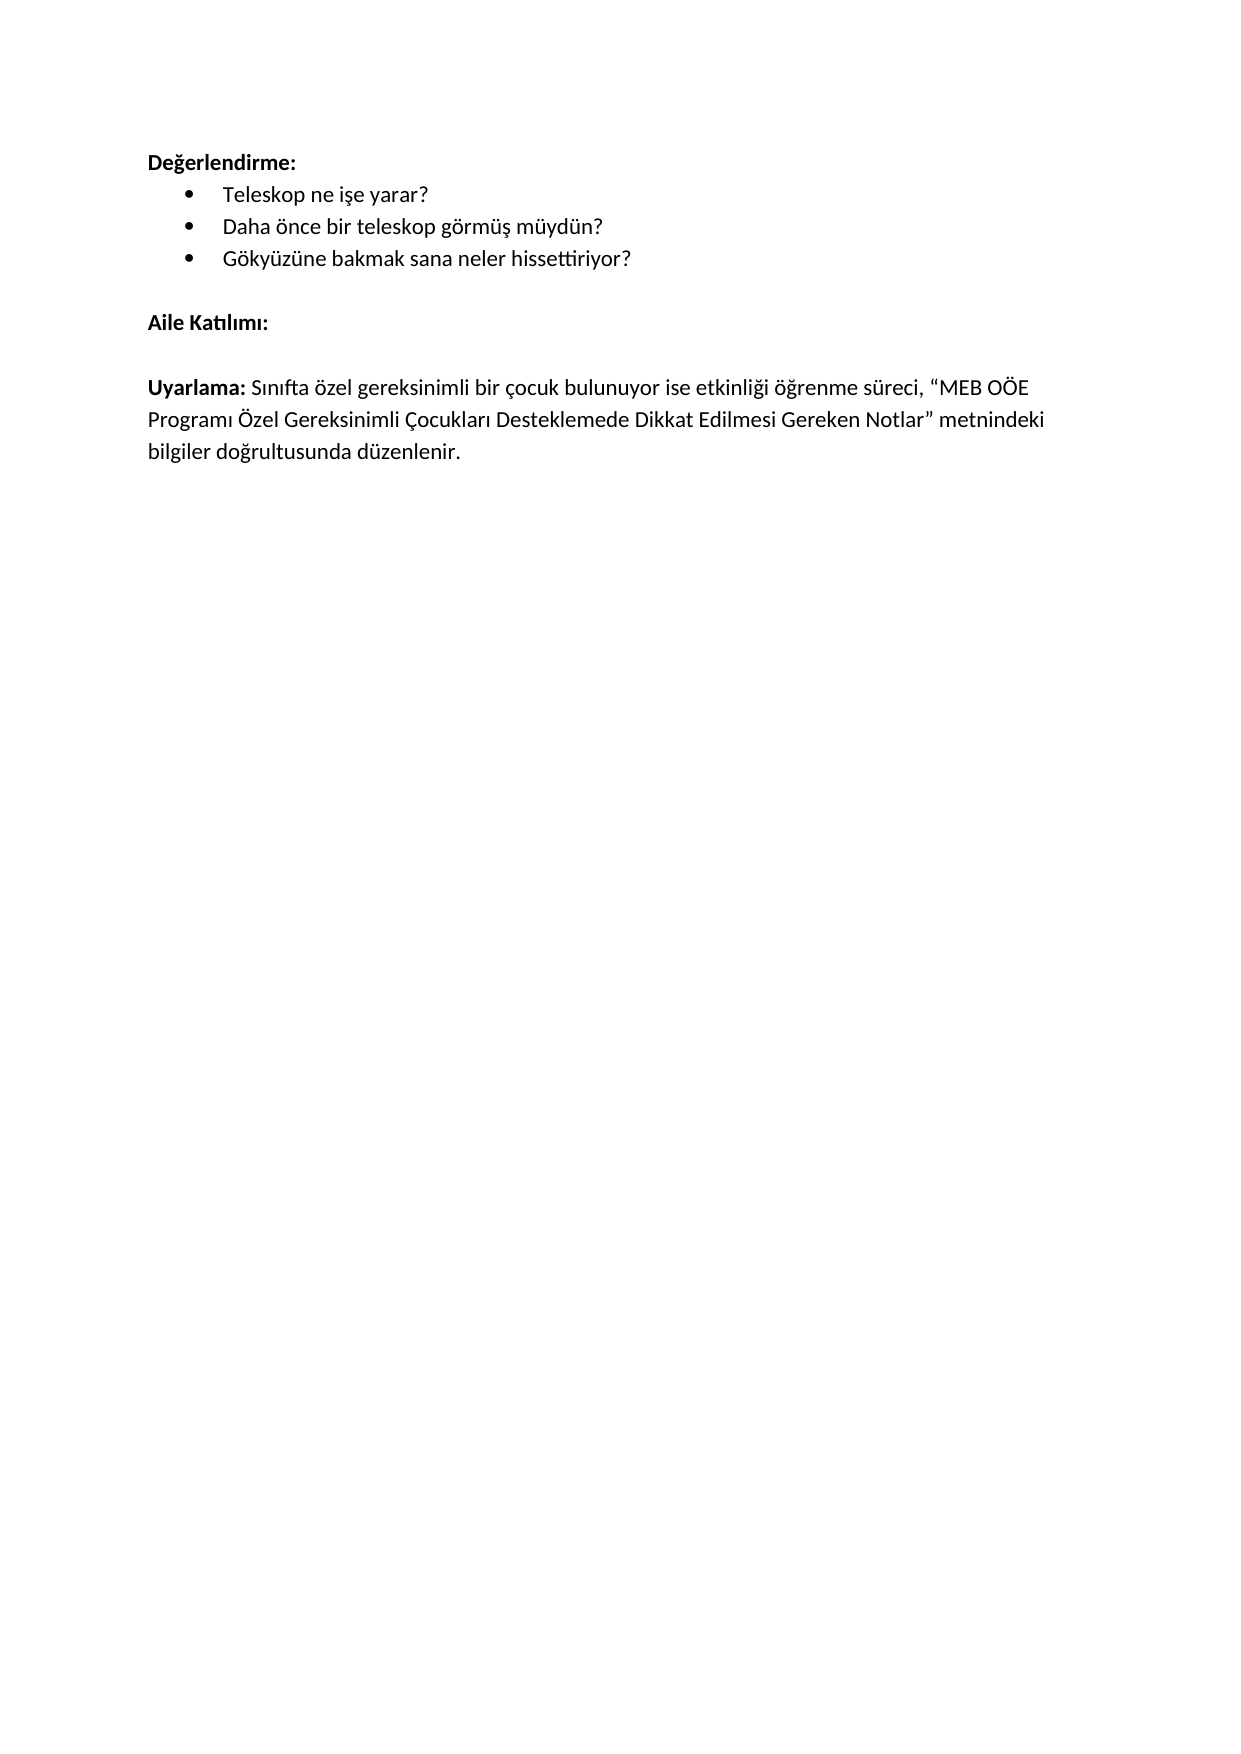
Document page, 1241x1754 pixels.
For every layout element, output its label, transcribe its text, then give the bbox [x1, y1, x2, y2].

list Daha önce bir teleskop görmüş müydün? [185, 212, 1093, 240]
text Değerlendirme: [148, 148, 1093, 176]
list Teleskop ne işe yarar? [185, 180, 1093, 208]
text Uyarlama: Sınıfta özel gereksinimli bir çocuk bulunuyor ise etkinliği öğrenme süreci, “MEB OÖE Programı Özel Gereksinimli Çocukları Desteklemede Dikkat Edilmesi Gereken Notlar” metnindeki bilgiler doğrultusunda düzenlenir. [148, 373, 1093, 465]
list Gökyüzüne bakmak sana neler hissettiriyor? [185, 244, 1093, 272]
text Aile Katılımı: [148, 308, 1093, 337]
